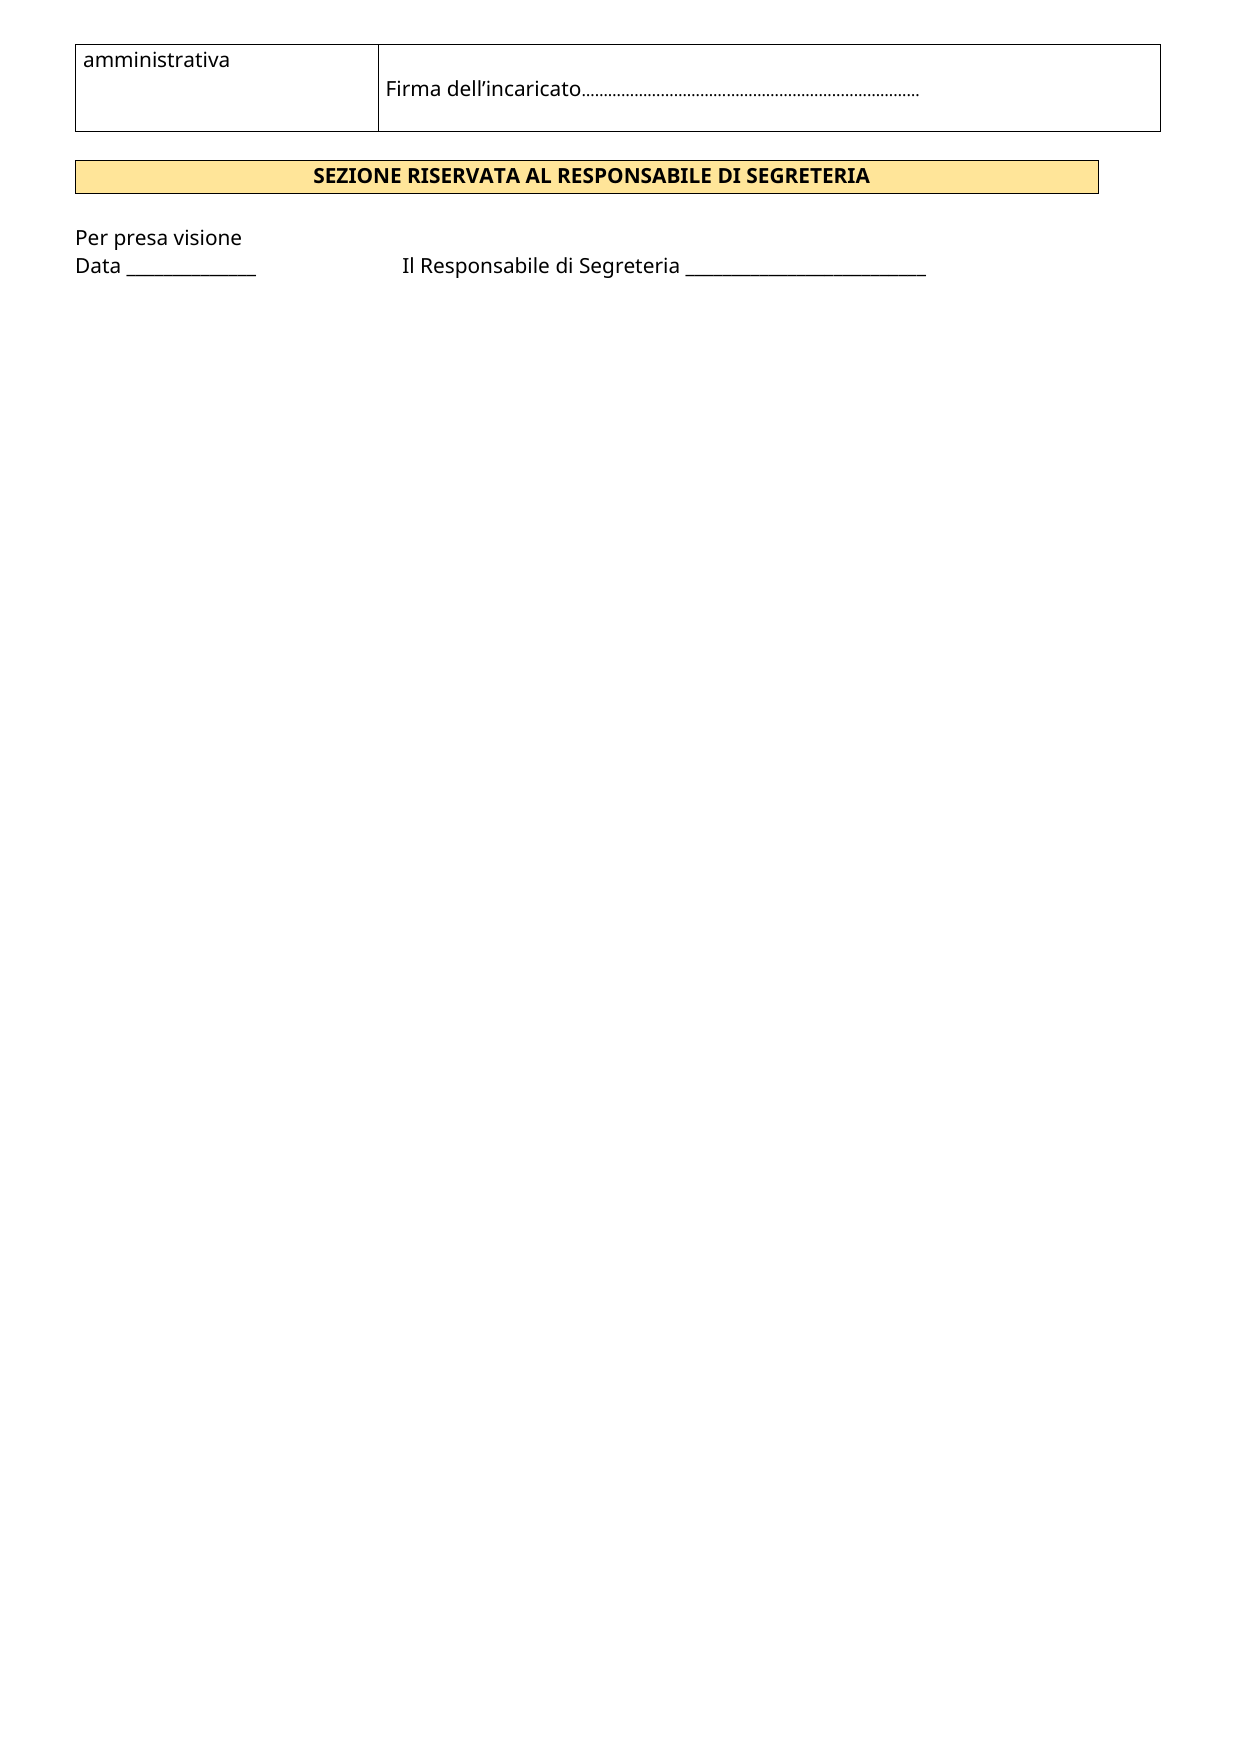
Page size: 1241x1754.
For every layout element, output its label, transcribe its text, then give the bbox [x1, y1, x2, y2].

text Data ______________ Il Responsabile di Segreteria __________________________ [75, 251, 1165, 279]
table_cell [76, 45, 378, 131]
subtitle Per presa visione [75, 223, 1165, 251]
table_header SEZIONE RISERVATA AL RESPONSABILE DI SEGRETERIA [76, 161, 1098, 193]
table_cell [379, 45, 1160, 131]
